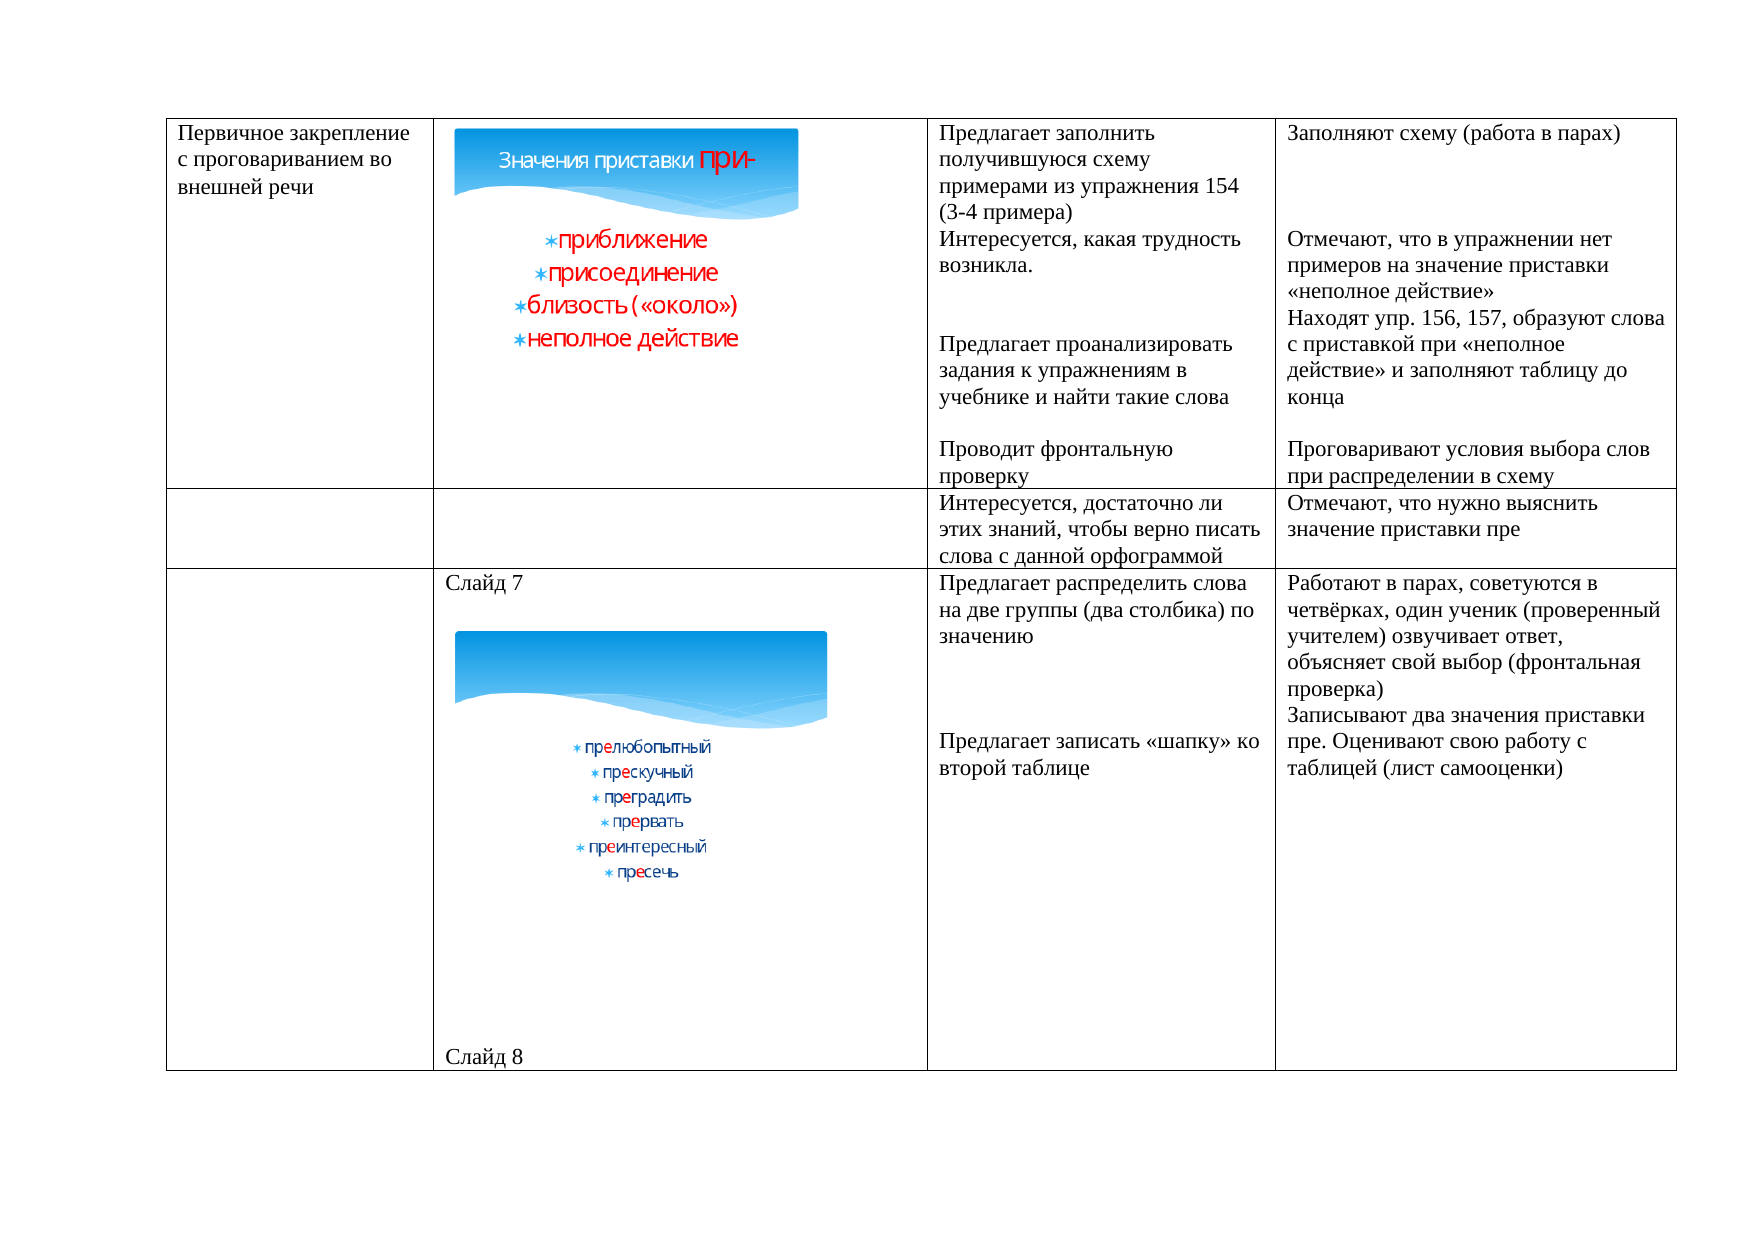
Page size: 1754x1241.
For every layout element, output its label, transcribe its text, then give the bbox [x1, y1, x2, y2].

table_cell [434, 119, 927, 488]
table_cell Предлагает заполнить получившуюся схему примерами из упражнения 154 (3-4 примера) Интересуется, какая трудность возникла. Предлагает проанализировать задания к упражнениям в учебнике и найти такие слова Проводит фронтальную проверку [928, 119, 1275, 488]
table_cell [1276, 569, 1676, 1070]
table_cell [434, 489, 927, 568]
table_cell Заполняют схему (работа в парах) Отмечают, что в упражнении нет примеров на значение приставки «неполное действие» Находят упр. 156, 157, образуют слова с приставкой при «неполное действие» и заполняют таблицу до конца Проговаривают условия выбора слов при распределении в схему [1276, 119, 1676, 488]
table_cell [167, 569, 433, 1070]
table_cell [928, 569, 1275, 1070]
table_cell Интересуется, достаточно ли этих знаний, чтобы верно писать слова с данной орфограммой [928, 489, 1275, 568]
table_cell Первичное закрепление с проговариванием во внешней речи [167, 119, 433, 488]
table_cell Слайд 7 Слайд 8 [434, 569, 927, 1070]
table_cell [167, 489, 433, 568]
table_cell Отмечают, что нужно выяснить значение приставки пре [1276, 489, 1676, 568]
